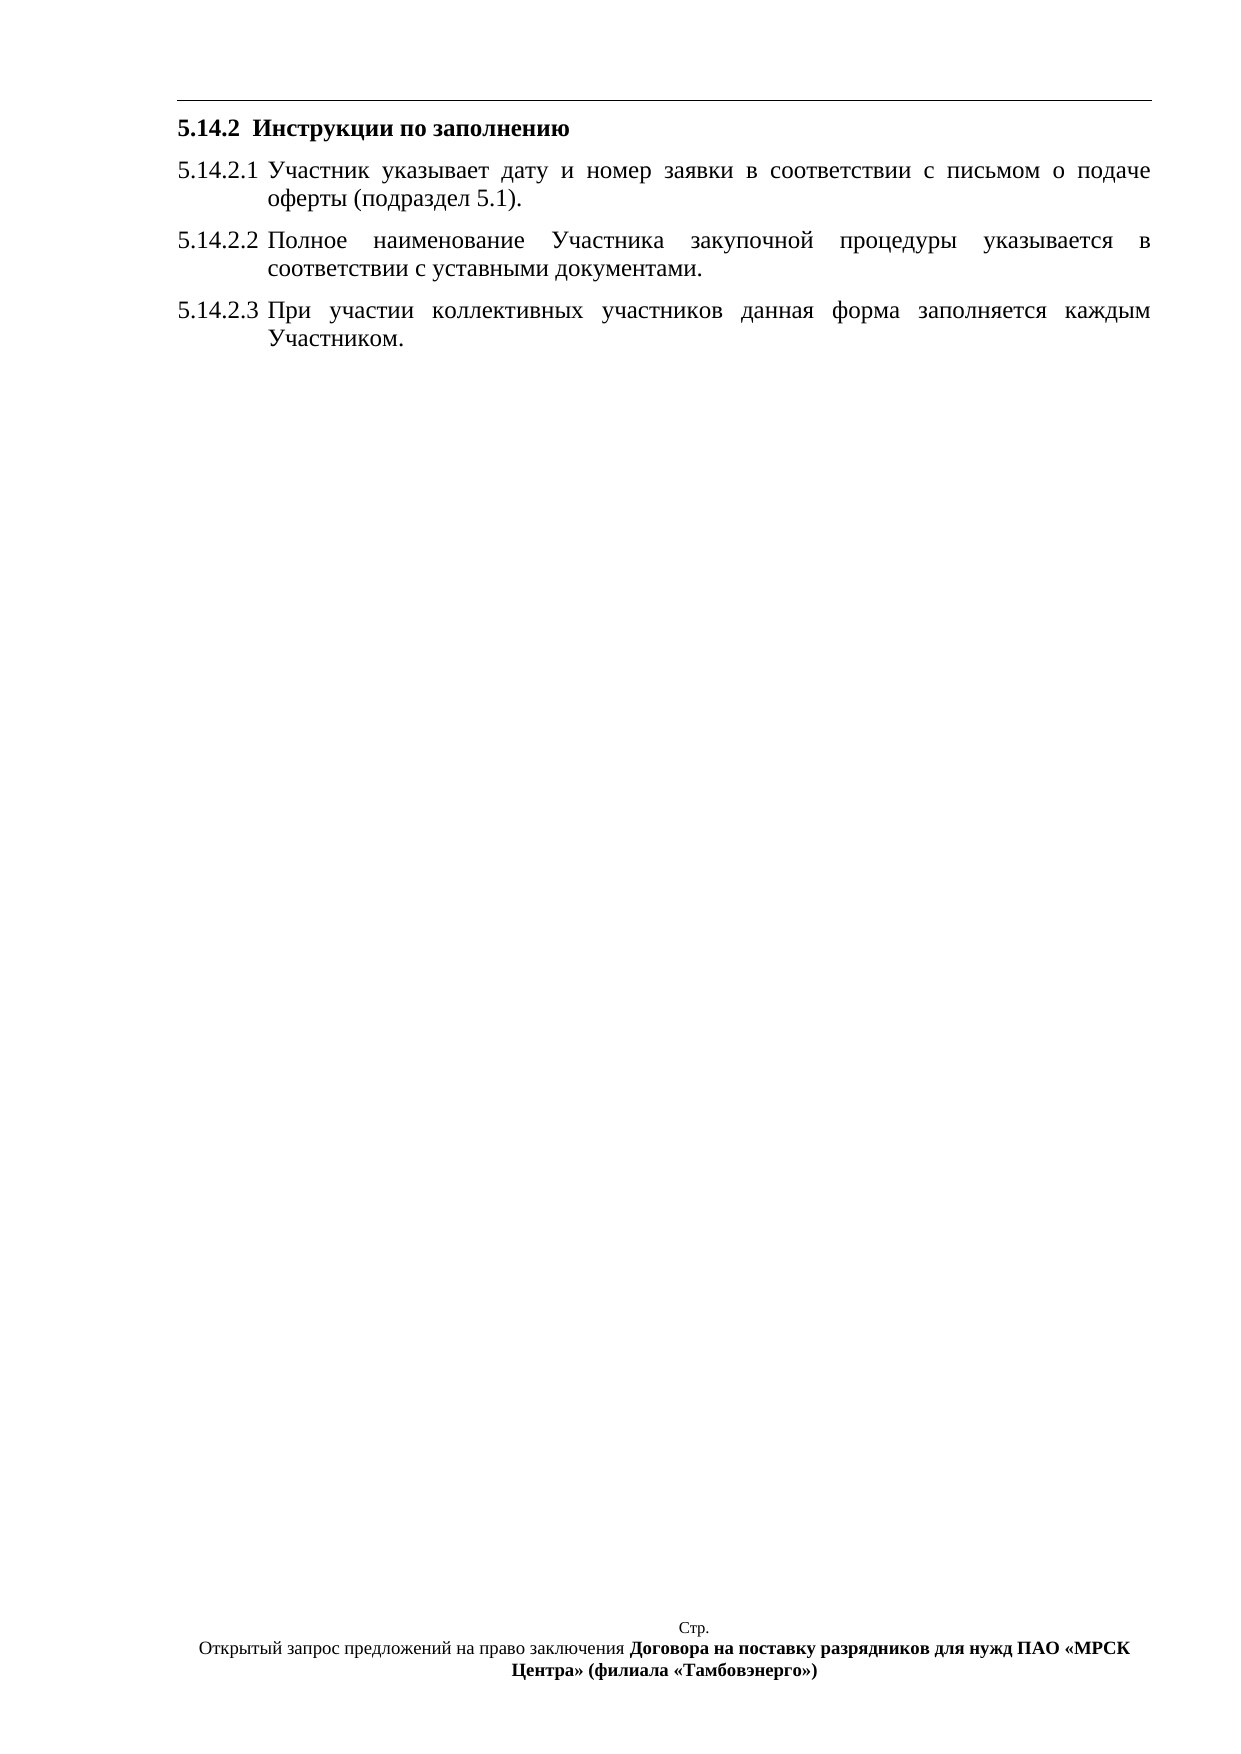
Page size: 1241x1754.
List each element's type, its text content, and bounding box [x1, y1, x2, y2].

subtitle Инструкции по заполнению [177, 113, 1152, 142]
list При участии коллективных участников данная форма заполняется каждым Участником. [177, 295, 1152, 352]
list Участник указывает дату и номер заявки в соответствии с письмом о подаче оферты (подраздел 5.1). [177, 155, 1152, 212]
list Полное наименование Участника закупочной процедуры указывается в соответствии с уставными документами. [177, 225, 1152, 282]
